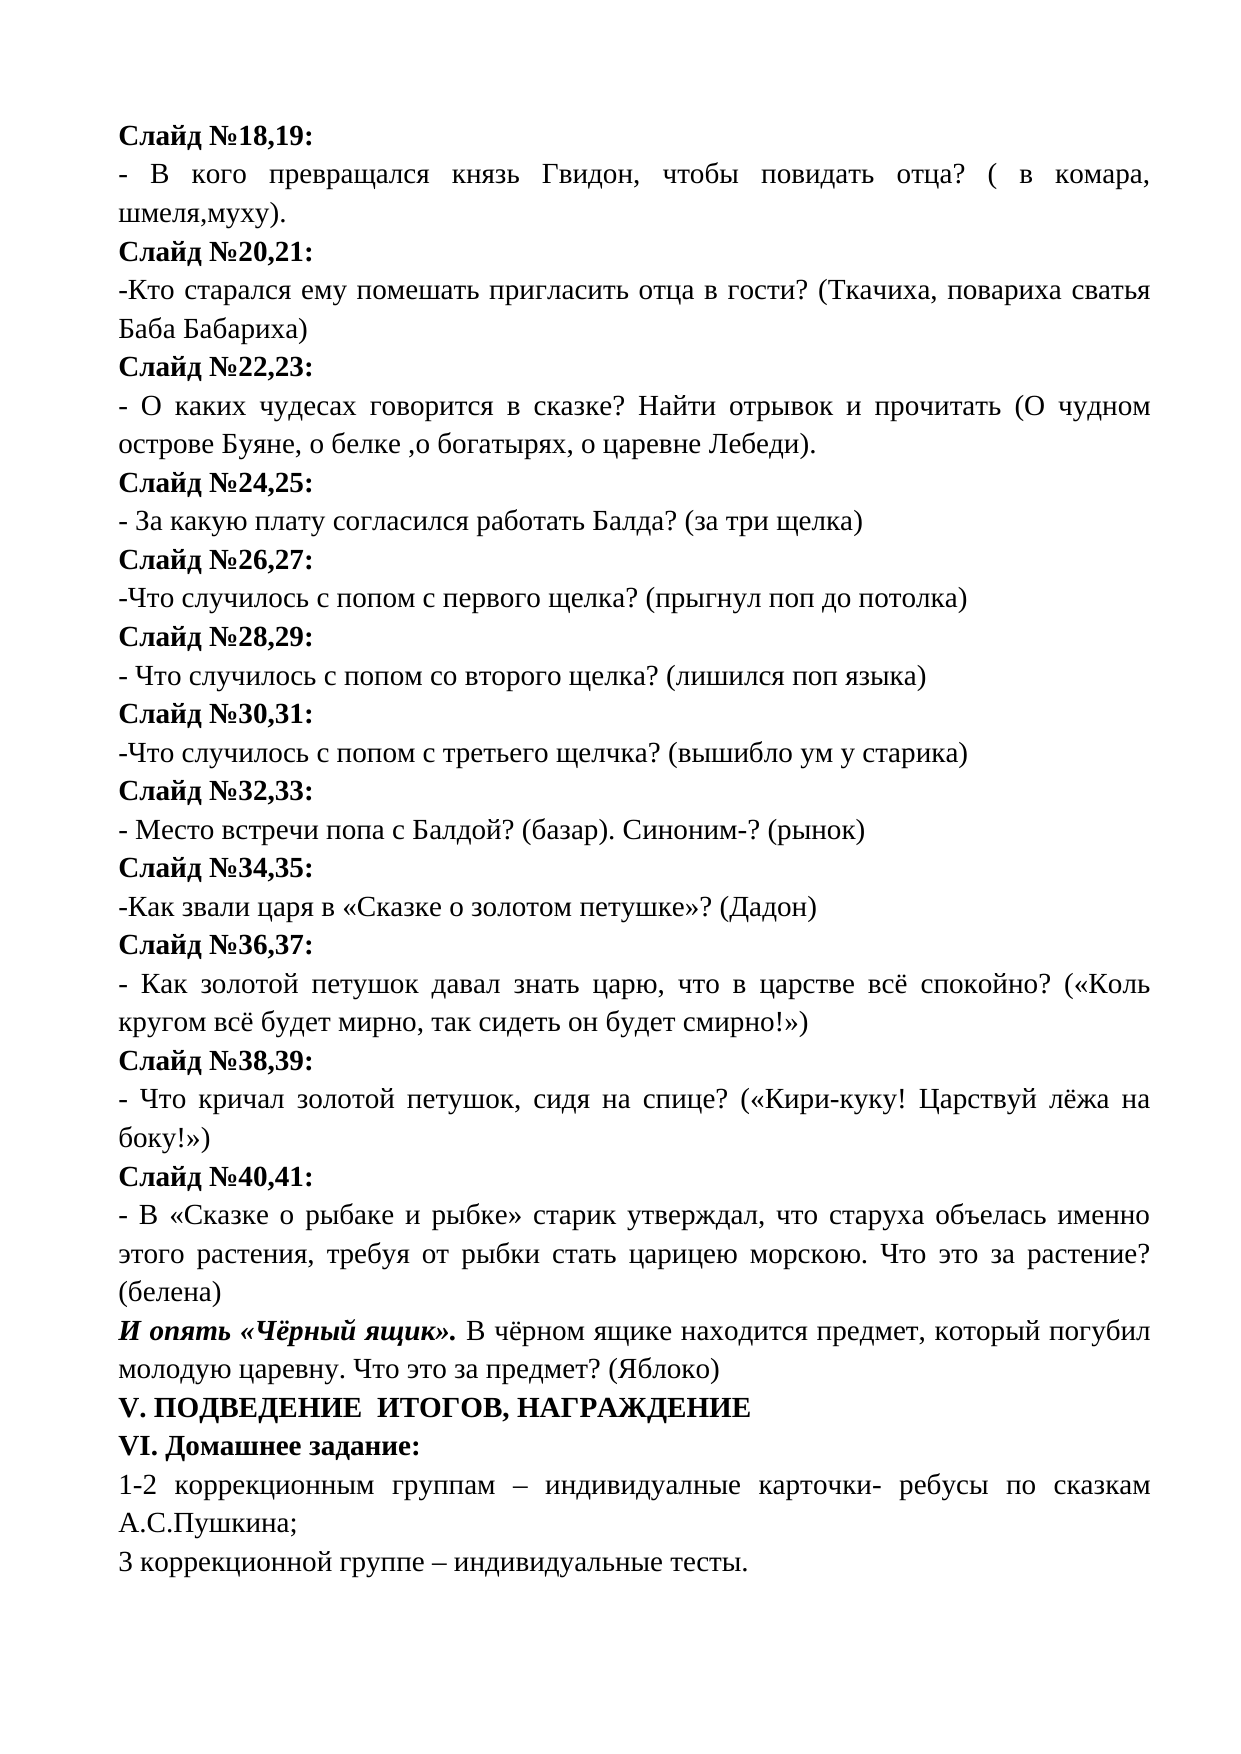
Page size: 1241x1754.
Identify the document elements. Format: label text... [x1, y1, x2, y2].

list Слайд №20,21: [118, 234, 1152, 267]
list - Как золотой петушок давал знать царю, что в царстве всё спокойно? («Коль кругом всё будет мирно, так сидеть он будет смирно!») [118, 966, 1152, 1038]
list - Место встречи попа с Балдой? (базар). Синоним-? (рынок) [118, 812, 1152, 845]
list Слайд №30,31: [118, 696, 1152, 730]
list Слайд №18,19: [118, 118, 1152, 152]
list Слайд №36,37: [118, 927, 1152, 961]
list Слайд №26,27: [118, 542, 1152, 576]
list V. ПОДВЕДЕНИЕ ИТОГОВ, НАГРАЖДЕНИЕ [118, 1390, 1152, 1423]
list Слайд №22,23: [118, 349, 1152, 383]
list 3 коррекционной группе – индивидуальные тесты. [118, 1544, 1152, 1578]
list Слайд №38,39: [118, 1043, 1152, 1077]
list - За какую плату согласился работать Балда? (за три щелка) [118, 503, 1152, 537]
list Слайд №40,41: [118, 1159, 1152, 1192]
list - О каких чудесах говорится в сказке? Найти отрывок и прочитать (О чудном острове Буяне, о белке ,о богатырях, о царевне Лебеди). [118, 388, 1152, 460]
list Слайд №24,25: [118, 465, 1152, 498]
list -Что случилось с попом с третьего щелчка? (вышибло ум у старика) [118, 735, 1152, 768]
list Слайд №32,33: [118, 773, 1152, 807]
list VI. Домашнее задание: [118, 1428, 1152, 1462]
list Слайд №28,29: [118, 619, 1152, 653]
list - Что кричал золотой петушок, сидя на спице? («Кири-куку! Царствуй лёжа на боку!») [118, 1082, 1152, 1154]
list Слайд №34,35: [118, 850, 1152, 884]
list - Что случилось с попом со второго щелка? (лишился поп языка) [118, 658, 1152, 691]
list 1-2 коррекционным группам – индивидуалные карточки- ребусы по сказкам А.С.Пушкина; [118, 1467, 1152, 1539]
list - В кого превращался князь Гвидон, чтобы повидать отца? ( в комара, шмеля,муху). [118, 157, 1152, 229]
list -Как звали царя в «Сказке о золотом петушке»? (Дадон) [118, 889, 1152, 922]
list -Что случилось с попом с первого щелка? (прыгнул поп до потолка) [118, 581, 1152, 614]
list -Кто старался ему помешать пригласить отца в гости? (Ткачиха, повариха сватья Баба Бабариха) [118, 272, 1152, 344]
list И опять «Чёрный ящик». В чёрном ящике находится предмет, который погубил молодую царевну. Что это за предмет? (Яблоко) [118, 1313, 1152, 1385]
list - В «Сказке о рыбаке и рыбке» старик утверждал, что старуха объелась именно этого растения, требуя от рыбки стать царицею морскою. Что это за растение? (белена) [118, 1197, 1152, 1308]
